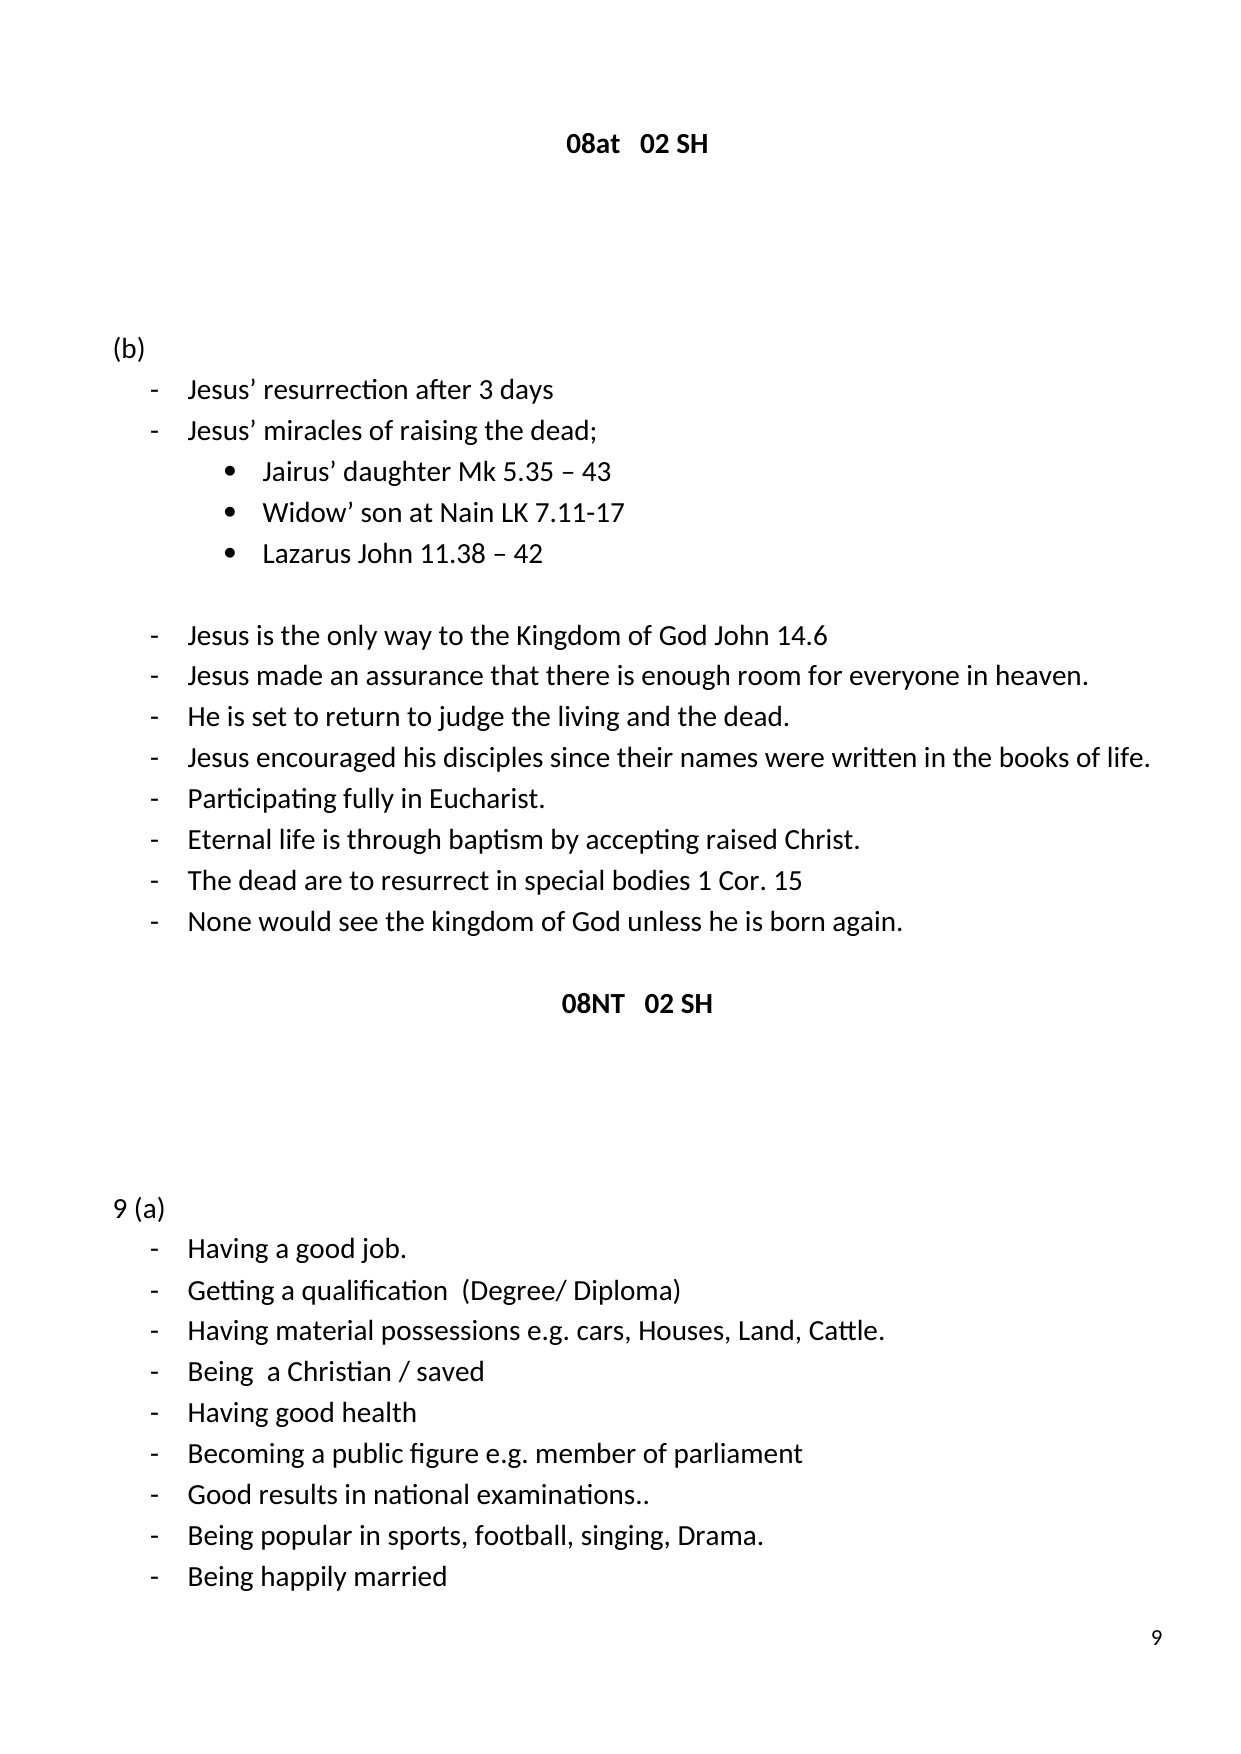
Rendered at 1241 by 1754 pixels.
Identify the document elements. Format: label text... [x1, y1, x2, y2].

text 08NT 02 SH [112, 985, 1162, 1021]
list Being happily married [150, 1558, 1162, 1594]
list Becoming a public figure e.g. member of parliament [150, 1435, 1162, 1471]
list Good results in national examinations.. [150, 1476, 1162, 1512]
list Being popular in sports, football, singing, Drama. [150, 1517, 1162, 1553]
text (b) [112, 330, 1162, 366]
list Having good health [150, 1394, 1162, 1430]
text 9 (a) [112, 1190, 1162, 1225]
list He is set to return to judge the living and the dead. [150, 698, 1162, 734]
list The dead are to resurrect in special bodies 1 Cor. 15 [150, 862, 1162, 898]
list Widow’ son at Nain LK 7.11-17 [225, 494, 1162, 529]
list Lazarus John 11.38 – 42 [225, 535, 1162, 570]
list None would see the kingdom of God unless he is born again. [150, 903, 1162, 939]
list Jesus encouraged his disciples since their names were written in the books of life. [150, 739, 1162, 775]
list Having material possessions e.g. cars, Houses, Land, Cattle. [150, 1312, 1162, 1348]
list Getting a qualification (Degree/ Diploma) [150, 1272, 1162, 1307]
list Jairus’ daughter Mk 5.35 – 43 [225, 453, 1162, 488]
list Having a good job. [150, 1231, 1162, 1266]
list Participating fully in Eucharist. [150, 780, 1162, 816]
list Eternal life is through baptism by accepting raised Christ. [150, 821, 1162, 857]
list Jesus’ miracles of raising the dead; [150, 412, 1162, 447]
list Jesus’ resurrection after 3 days [150, 371, 1162, 407]
list Being a Christian / saved [150, 1353, 1162, 1389]
list Jesus made an assurance that there is enough room for everyone in heaven. [150, 657, 1162, 693]
list Jesus is the only way to the Kingdom of God John 14.6 [150, 617, 1162, 652]
text 08at 02 SH [112, 125, 1162, 161]
